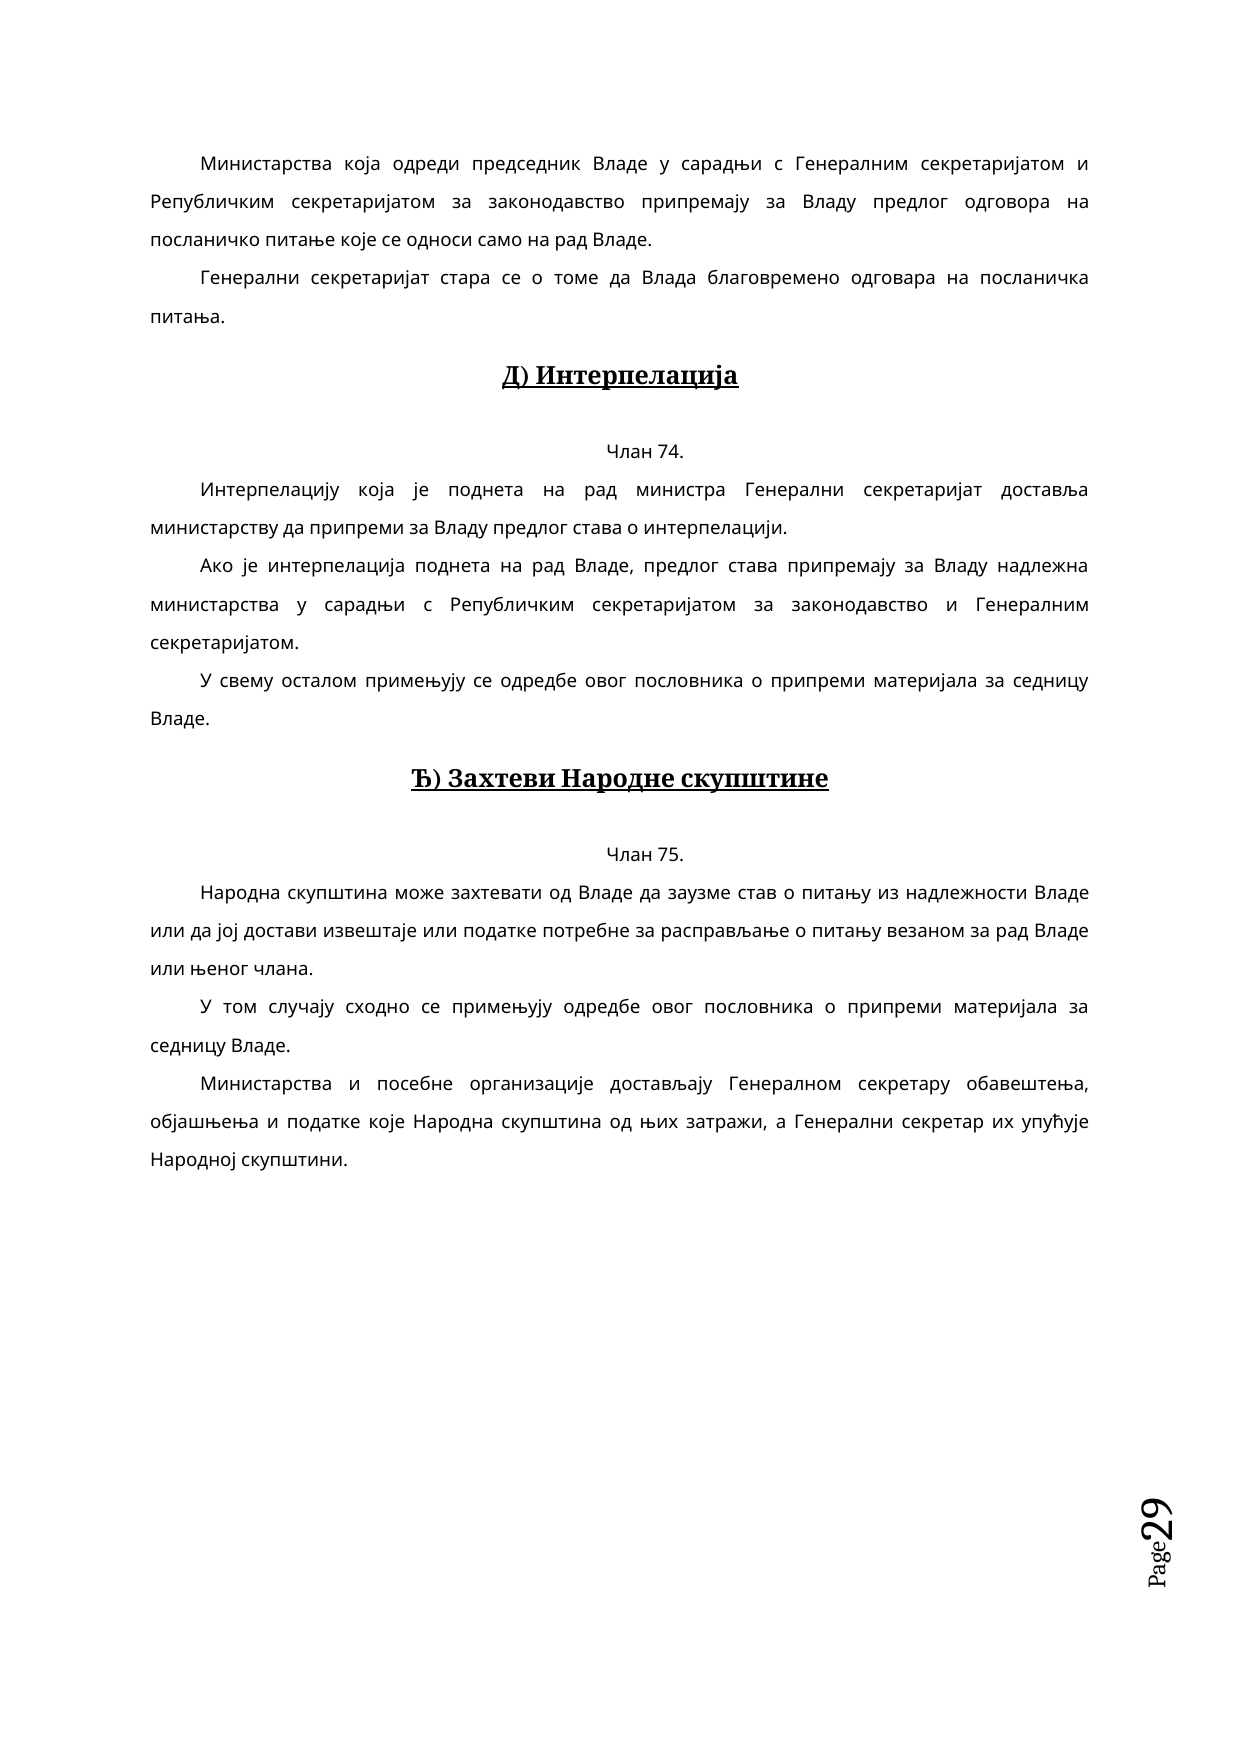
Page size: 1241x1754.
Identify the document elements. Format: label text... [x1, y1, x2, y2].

text У свему осталом примењују се одредбе овог пословника о припреми материјала за седницу Владе. [150, 667, 1090, 731]
text У том случају сходно се примењују одредбе овог пословника о припреми материјала за седницу Владе. [150, 994, 1090, 1058]
subtitle Д) Интерпелација [150, 362, 1090, 391]
text Министарства и посебне организације достављају Генералном секретару обавештења, објашњења и податке које Народна скупштина од њих затражи, а Генерални секретар их упућује Народној скупштини. [150, 1070, 1090, 1172]
subtitle Ђ) Захтеви Народне скупштине [150, 765, 1090, 793]
text Интерпелацију која је поднета на рад министра Генерални секретаријат доставља министарству да припреми за Владу предлог става о интерпелацији. [150, 476, 1090, 540]
text Генерални секретаријат стара се о томе да Влада благовремено одговара на посланичка питања. [150, 265, 1090, 328]
text Народна скупштина може захтевати од Владе да заузме став о питању из надлежности Владе или да јој достави извештаје или податке потребне за расправљање о питању везаном за рад Владе или њеног члана. [150, 879, 1090, 981]
text Ако је интерпелација поднета на рад Владе, предлог става припремају за Владу надлежна министарства у сарадњи с Републичким секретаријатом за законодавство и Генералним секретаријатом. [150, 553, 1090, 655]
text Министарства која одреди председник Владе у сарадњи с Генералним секретаријатом и Републичким секретаријатом за законодавство припремају за Владу предлог одговора на посланичко питање које се односи само на рад Владе. [150, 150, 1090, 252]
text Члан 75. [150, 841, 1090, 866]
text Члан 74. [150, 438, 1090, 464]
